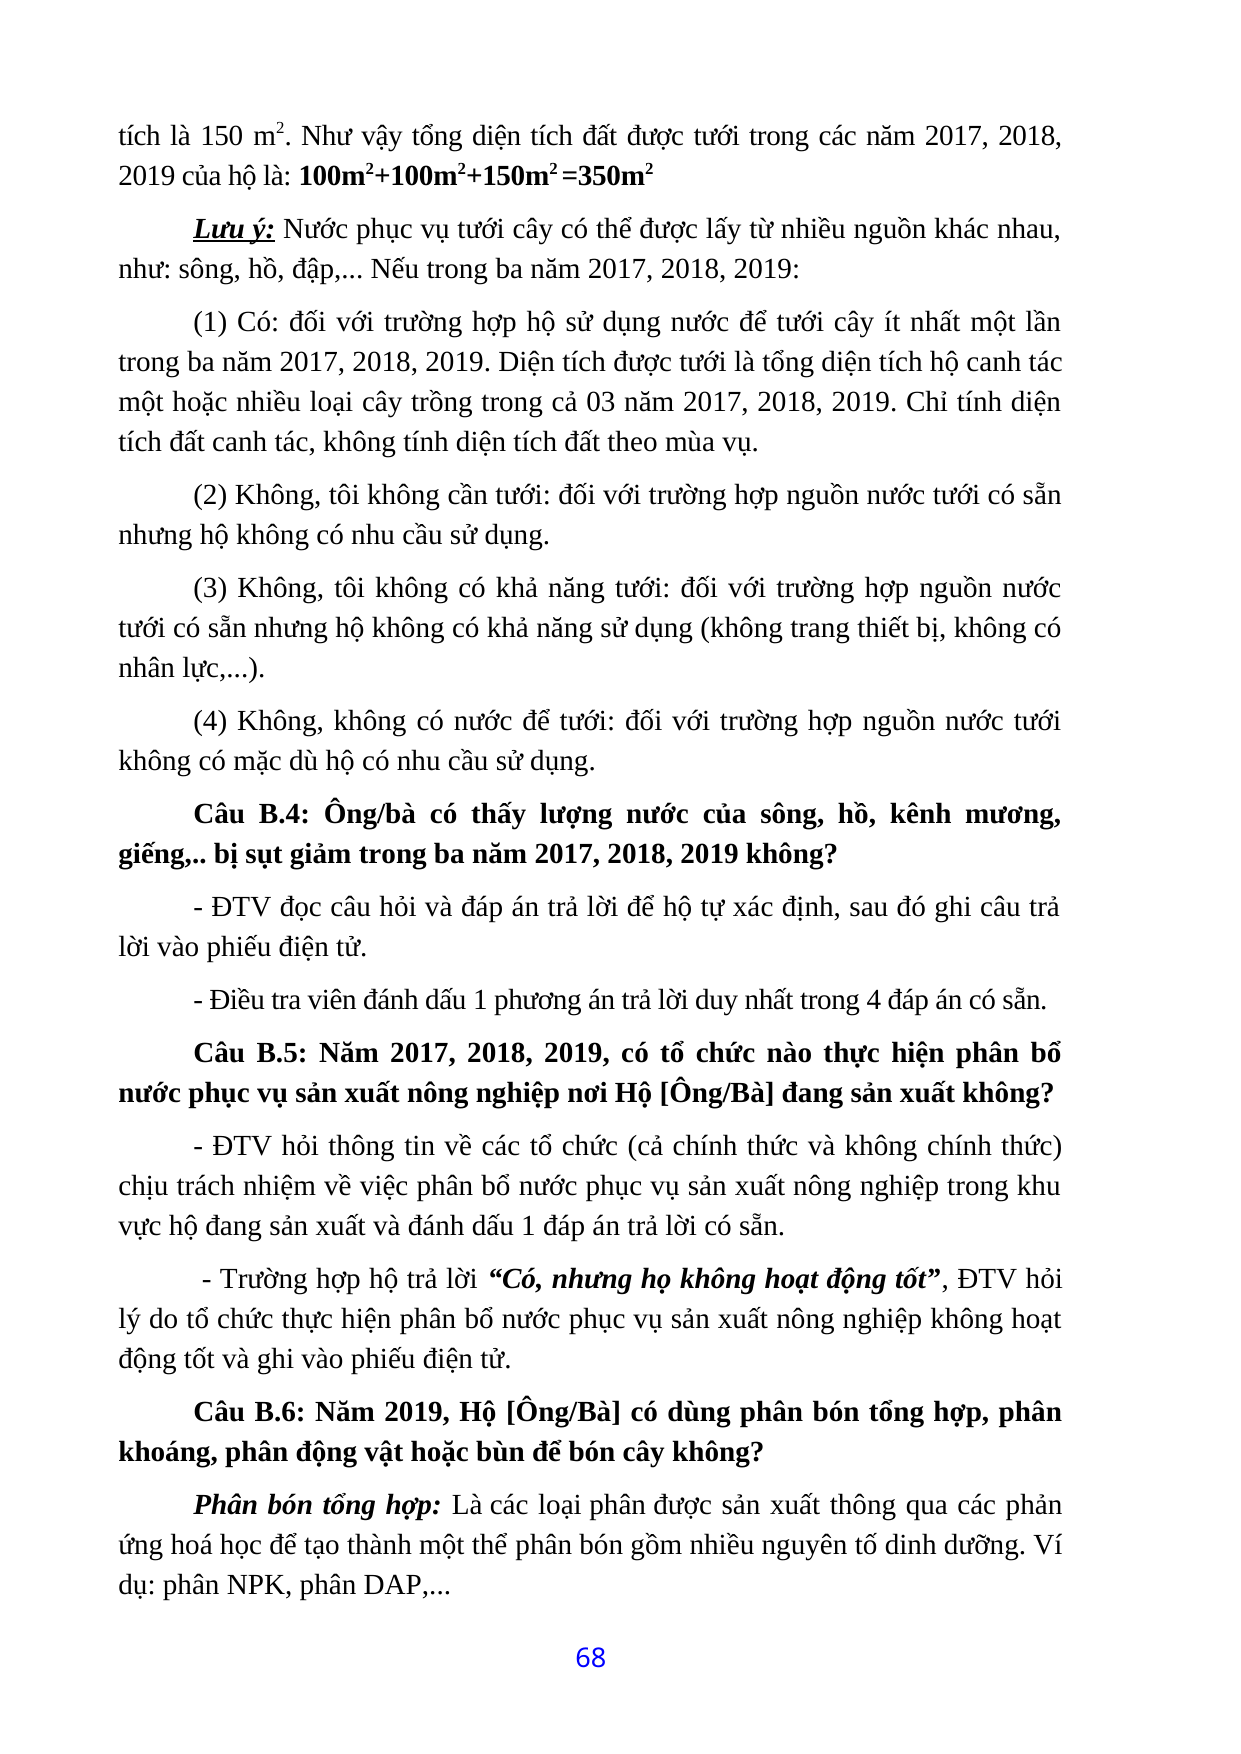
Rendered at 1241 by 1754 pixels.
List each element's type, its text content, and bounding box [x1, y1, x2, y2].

text Câu B.6: Năm 2019, Hộ [Ông/Bà] có dùng phân bón tổng hợp, phân khoáng, phân động vật hoặc bùn để bón cây không? [118, 1394, 1063, 1468]
text (4) Không, không có nước để tưới: đối với trường hợp nguồn nước tưới không có mặc dù hộ có nhu cầu sử dụng. [118, 703, 1063, 777]
text (1) Có: đối với trường hợp hộ sử dụng nước để tưới cây ít nhất một lần trong ba năm 2017, 2018, 2019. Diện tích được tưới là tổng diện tích hộ canh tác một hoặc nhiều loại cây trồng trong cả 03 năm 2017, 2018, 2019. Chỉ tính diện tích đất canh tác, không tính diện tích đất theo mùa vụ. [118, 304, 1063, 458]
text (2) Không, tôi không cần tưới: đối với trường hợp nguồn nước tưới có sẵn nhưng hộ không có nhu cầu sử dụng. [118, 477, 1063, 551]
text (3) Không, tôi không có khả năng tưới: đối với trường hợp nguồn nước tưới có sẵn nhưng hộ không có khả năng sử dụng (không trang thiết bị, không có nhân lực,...). [118, 570, 1063, 684]
text - ĐTV hỏi thông tin về các tổ chức (cả chính thức và không chính thức) chịu trách nhiệm về việc phân bổ nước phục vụ sản xuất nông nghiệp trong khu vực hộ đang sản xuất và đánh dấu 1 đáp án trả lời có sẵn. [118, 1128, 1063, 1242]
text - Trường hợp hộ trả lời “Có, nhưng họ không hoạt động tốt”, ĐTV hỏi lý do tổ chức thực hiện phân bổ nước phục vụ sản xuất nông nghiệp không hoạt động tốt và ghi vào phiếu điện tử. [118, 1261, 1063, 1375]
text Câu B.4: Ông/bà có thấy lượng nước của sông, hồ, kênh mương, giếng,.. bị sụt giảm trong ba năm 2017, 2018, 2019 không? [118, 796, 1063, 870]
text Lưu ý: Nước phục vụ tưới cây có thể được lấy từ nhiều nguồn khác nhau, như: sông, hồ, đập,... Nếu trong ba năm 2017, 2018, 2019: [118, 211, 1063, 285]
text - Điều tra viên đánh dấu 1 phương án trả lời duy nhất trong 4 đáp án có sẵn. [118, 982, 1063, 1016]
text Câu B.5: Năm 2017, 2018, 2019, có tổ chức nào thực hiện phân bổ nước phục vụ sản xuất nông nghiệp nơi Hộ [Ông/Bà] đang sản xuất không? [118, 1035, 1063, 1108]
text - ĐTV đọc câu hỏi và đáp án trả lời để hộ tự xác định, sau đó ghi câu trả lời vào phiếu điện tử. [118, 889, 1063, 963]
text Phân bón tổng hợp: Là các loại phân được sản xuất thông qua các phản ứng hoá học để tạo thành một thể phân bón gồm nhiều nguyên tố dinh dưỡng. Ví dụ: phân NPK, phân DAP,... [118, 1487, 1063, 1601]
